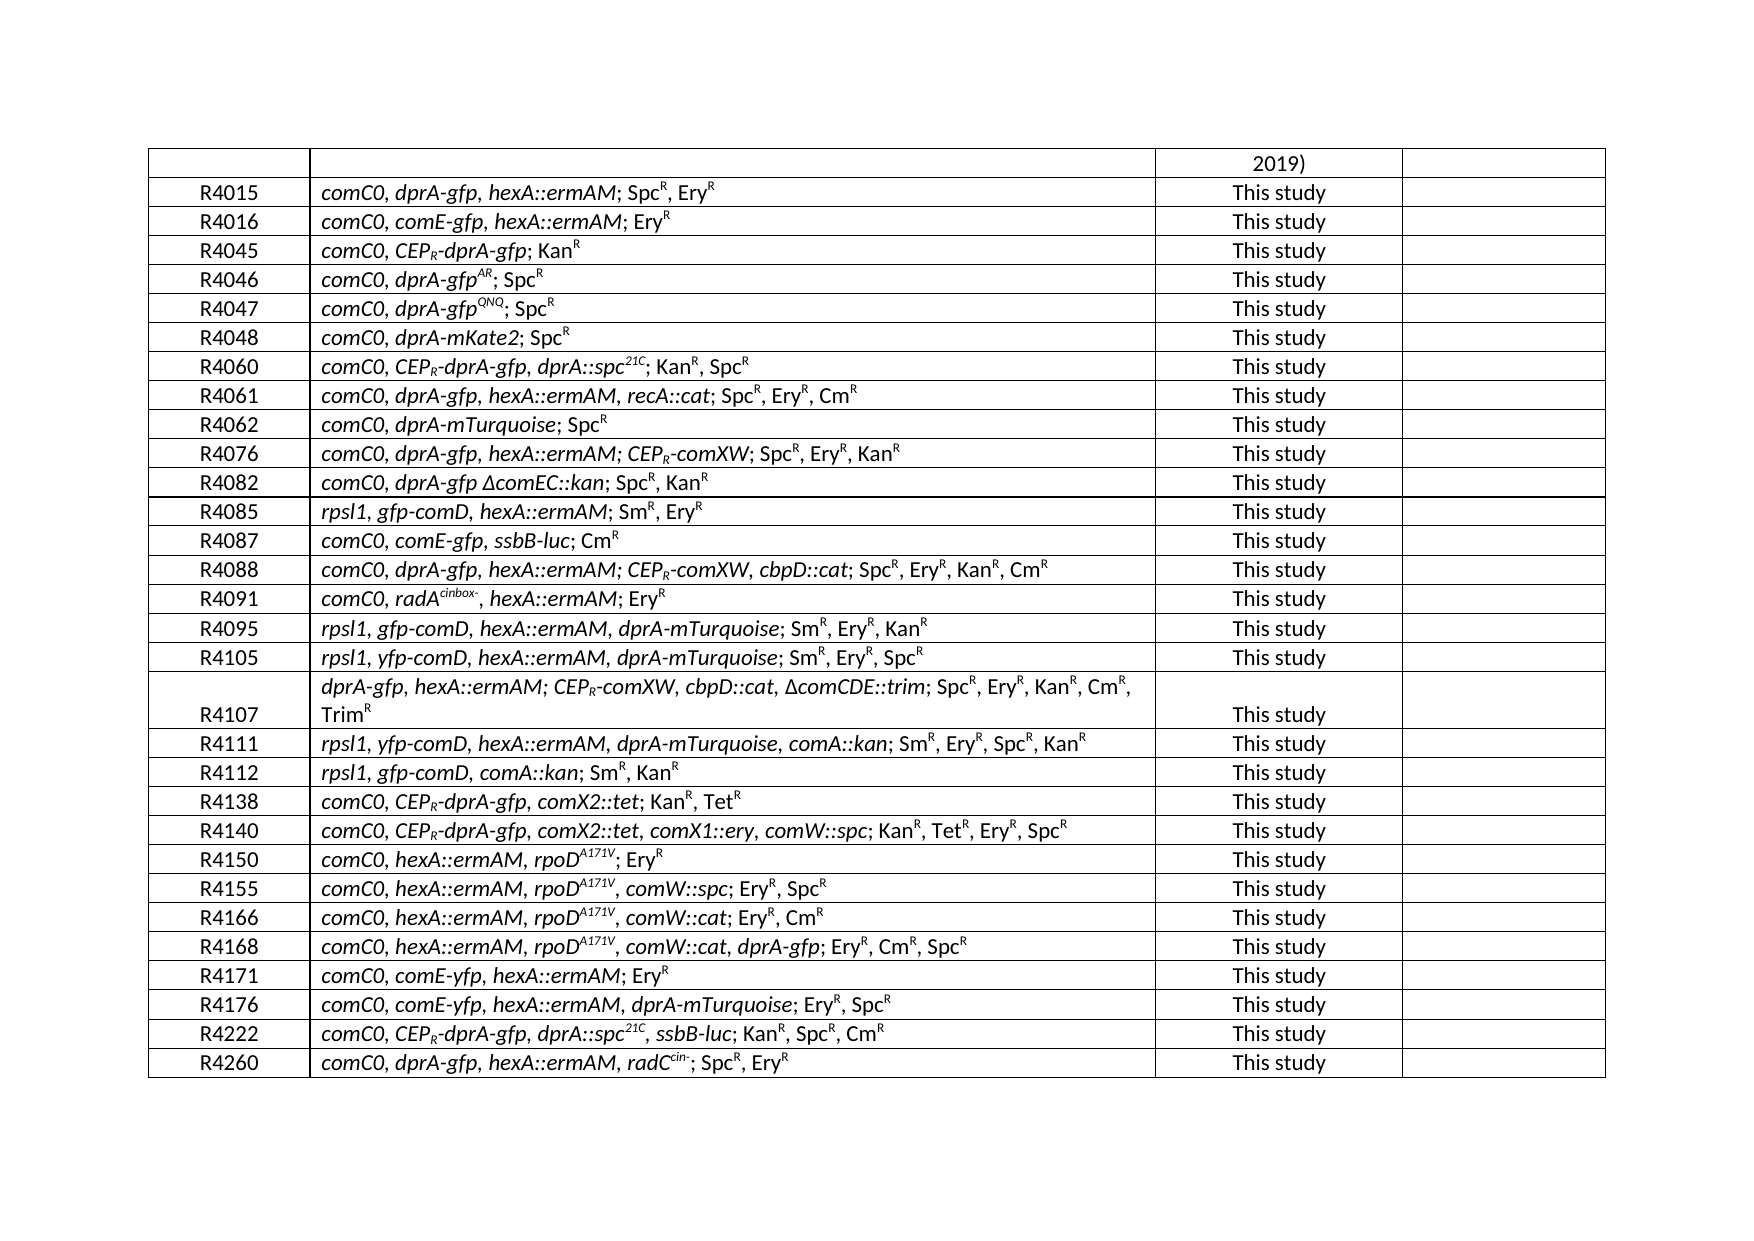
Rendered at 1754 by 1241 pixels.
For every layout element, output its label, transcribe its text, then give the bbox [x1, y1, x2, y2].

table_cell This study [1156, 614, 1402, 642]
table_cell rpsl1, gfp-comD, hexA::ermAM; SmR, EryR [311, 498, 1155, 525]
table_cell This study [1156, 323, 1402, 351]
table_cell comC0, CEPR-dprA-gfp, dprA::spc21C; KanR, SpcR [311, 352, 1155, 380]
table_cell [1403, 1049, 1605, 1077]
table_cell This study [1156, 585, 1402, 613]
table_cell comC0, hexA::ermAM, rpoDA171V, comW::spc; EryR, SpcR [311, 874, 1155, 902]
table_cell rpsl1, gfp-comD, comA::kan; SmR, KanR [311, 758, 1155, 786]
table_cell R4076 [149, 439, 309, 467]
table_cell R4155 [149, 874, 309, 902]
table_cell comC0, dprA-mKate2; SpcR [311, 323, 1155, 351]
table_cell This study [1156, 207, 1402, 235]
table_cell comC0, dprA-mTurquoise; SpcR [311, 410, 1155, 438]
table_cell comC0, CEPR-dprA-gfp, dprA::spc21C, ssbB-luc; KanR, SpcR, CmR [311, 1020, 1155, 1047]
table_cell R4048 [149, 323, 309, 351]
table_cell comC0, comE-yfp, hexA::ermAM; EryR [311, 961, 1155, 989]
table_cell dprA-gfp, hexA::ermAM; CEPR-comXW, cbpD::cat, ΔcomCDE::trim; SpcR, EryR, KanR, CmR, TrimR [311, 672, 1155, 728]
table_cell This study [1156, 439, 1402, 467]
table_cell R4011 [149, 149, 309, 177]
table_cell comC0, hexA::ermAM, rpoDA171V, comW::cat, dprA-gfp; EryR, CmR, SpcR [311, 932, 1155, 960]
table_cell comC0, dprA-gfp, hexA::ermAM; CEPR-comXW; SpcR, EryR, KanR [311, 439, 1155, 467]
table_cell [1403, 410, 1605, 438]
table_cell comC0, dprA-gfpQNQ; SpcR [311, 294, 1155, 322]
table_cell R4095 [149, 614, 309, 642]
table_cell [311, 149, 1155, 177]
table_cell [1403, 903, 1605, 931]
table_cell R4260 [149, 1049, 309, 1077]
table_cell This study [1156, 961, 1402, 989]
table_cell This study [1156, 845, 1402, 873]
table_cell This study [1156, 672, 1402, 728]
table_cell This study [1156, 294, 1402, 322]
table_cell R4045 [149, 236, 309, 264]
table_cell This study [1156, 410, 1402, 438]
table_cell [1403, 961, 1605, 989]
table_cell R4060 [149, 352, 309, 380]
table_cell [1403, 845, 1605, 873]
table_cell [1403, 758, 1605, 786]
table_cell R4176 [149, 990, 309, 1018]
table_cell R4061 [149, 381, 309, 409]
table_cell R4087 [149, 526, 309, 554]
table_cell rpsl1, yfp-comD, hexA::ermAM, dprA-mTurquoise, comA::kan; SmR, EryR, SpcR, KanR [311, 729, 1155, 757]
table_cell This study [1156, 556, 1402, 583]
table_cell This study [1156, 874, 1402, 902]
table_cell This study [1156, 178, 1402, 206]
table_cell R4091 [149, 585, 309, 613]
table_cell This study [1156, 498, 1402, 525]
table_cell This study [1156, 1049, 1402, 1077]
table_cell R4016 [149, 207, 309, 235]
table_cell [1156, 149, 1402, 177]
table_cell This study [1156, 643, 1402, 671]
table_cell [1403, 294, 1605, 322]
table_cell R4168 [149, 932, 309, 960]
table_cell [1403, 787, 1605, 815]
table_cell comC0, dprA-gfp, hexA::ermAM, radCcin-; SpcR, EryR [311, 1049, 1155, 1077]
table_cell R4015 [149, 178, 309, 206]
table_cell [1403, 323, 1605, 351]
table_cell R4111 [149, 729, 309, 757]
table_cell [1403, 874, 1605, 902]
table_cell R4222 [149, 1020, 309, 1047]
table_cell R4150 [149, 845, 309, 873]
table_cell R4085 [149, 498, 309, 525]
table_cell comC0, comE-yfp, hexA::ermAM, dprA-mTurquoise; EryR, SpcR [311, 990, 1155, 1018]
table_cell comC0, CEPR-dprA-gfp, comX2::tet; KanR, TetR [311, 787, 1155, 815]
table_cell [1403, 236, 1605, 264]
table_cell [1403, 178, 1605, 206]
table_cell comC0, hexA::ermAM, rpoDA171V, comW::cat; EryR, CmR [311, 903, 1155, 931]
table_cell R4088 [149, 556, 309, 583]
table_cell R4047 [149, 294, 309, 322]
table_cell comC0, CEPR-dprA-gfp; KanR [311, 236, 1155, 264]
table_cell [1403, 498, 1605, 525]
table_cell [1403, 1020, 1605, 1047]
table_cell comC0, hexA::ermAM, rpoDA171V; EryR [311, 845, 1155, 873]
table_cell [1403, 468, 1605, 496]
table_cell [1403, 990, 1605, 1018]
table_cell [1403, 265, 1605, 293]
table_cell R4046 [149, 265, 309, 293]
table_cell This study [1156, 729, 1402, 757]
table_cell [1403, 585, 1605, 613]
table_cell [1403, 352, 1605, 380]
table_cell This study [1156, 381, 1402, 409]
table_cell [1403, 643, 1605, 671]
table_cell [1403, 614, 1605, 642]
table_cell This study [1156, 816, 1402, 844]
table_cell This study [1156, 236, 1402, 264]
table_cell comC0, CEPR-dprA-gfp, comX2::tet, comX1::ery, comW::spc; KanR, TetR, EryR, SpcR [311, 816, 1155, 844]
table_cell This study [1156, 758, 1402, 786]
table_cell R4062 [149, 410, 309, 438]
table_cell [1403, 439, 1605, 467]
table_cell This study [1156, 352, 1402, 380]
table_cell [1403, 932, 1605, 960]
table_cell [1403, 672, 1605, 728]
table_cell R4138 [149, 787, 309, 815]
table_cell This study [1156, 932, 1402, 960]
table_cell rpsl1, yfp-comD, hexA::ermAM, dprA-mTurquoise; SmR, EryR, SpcR [311, 643, 1155, 671]
table_cell [1403, 729, 1605, 757]
table_cell comC0, dprA-gfp, hexA::ermAM, recA::cat; SpcR, EryR, CmR [311, 381, 1155, 409]
table_cell R4112 [149, 758, 309, 786]
table_cell comC0, dprA-gfp, hexA::ermAM; CEPR-comXW, cbpD::cat; SpcR, EryR, KanR, CmR [311, 556, 1155, 583]
table_cell R4105 [149, 643, 309, 671]
table_cell comC0, dprA-gfp, hexA::ermAM; SpcR, EryR [311, 178, 1155, 206]
table_cell R4082 [149, 468, 309, 496]
table_cell R4171 [149, 961, 309, 989]
table_cell [1403, 149, 1605, 177]
table_cell comC0, comE-gfp, hexA::ermAM; EryR [311, 207, 1155, 235]
table_cell [1403, 526, 1605, 554]
table_cell comC0, dprA-gfpAR; SpcR [311, 265, 1155, 293]
table_cell This study [1156, 526, 1402, 554]
table_cell comC0, radAcinbox-, hexA::ermAM; EryR [311, 585, 1155, 613]
table_cell [1403, 816, 1605, 844]
table_cell comC0, dprA-gfp ΔcomEC::kan; SpcR, KanR [311, 468, 1155, 496]
table_cell This study [1156, 990, 1402, 1018]
table_cell This study [1156, 787, 1402, 815]
table_cell R4166 [149, 903, 309, 931]
table_cell [1403, 207, 1605, 235]
table_cell This study [1156, 903, 1402, 931]
table_cell R4107 [149, 672, 309, 728]
table_cell This study [1156, 1020, 1402, 1047]
table_cell [1403, 556, 1605, 583]
table_cell rpsl1, gfp-comD, hexA::ermAM, dprA-mTurquoise; SmR, EryR, KanR [311, 614, 1155, 642]
table_cell [1403, 381, 1605, 409]
table_cell This study [1156, 265, 1402, 293]
table_cell This study [1156, 468, 1402, 496]
table_cell R4140 [149, 816, 309, 844]
table_cell comC0, comE-gfp, ssbB-luc; CmR [311, 526, 1155, 554]
